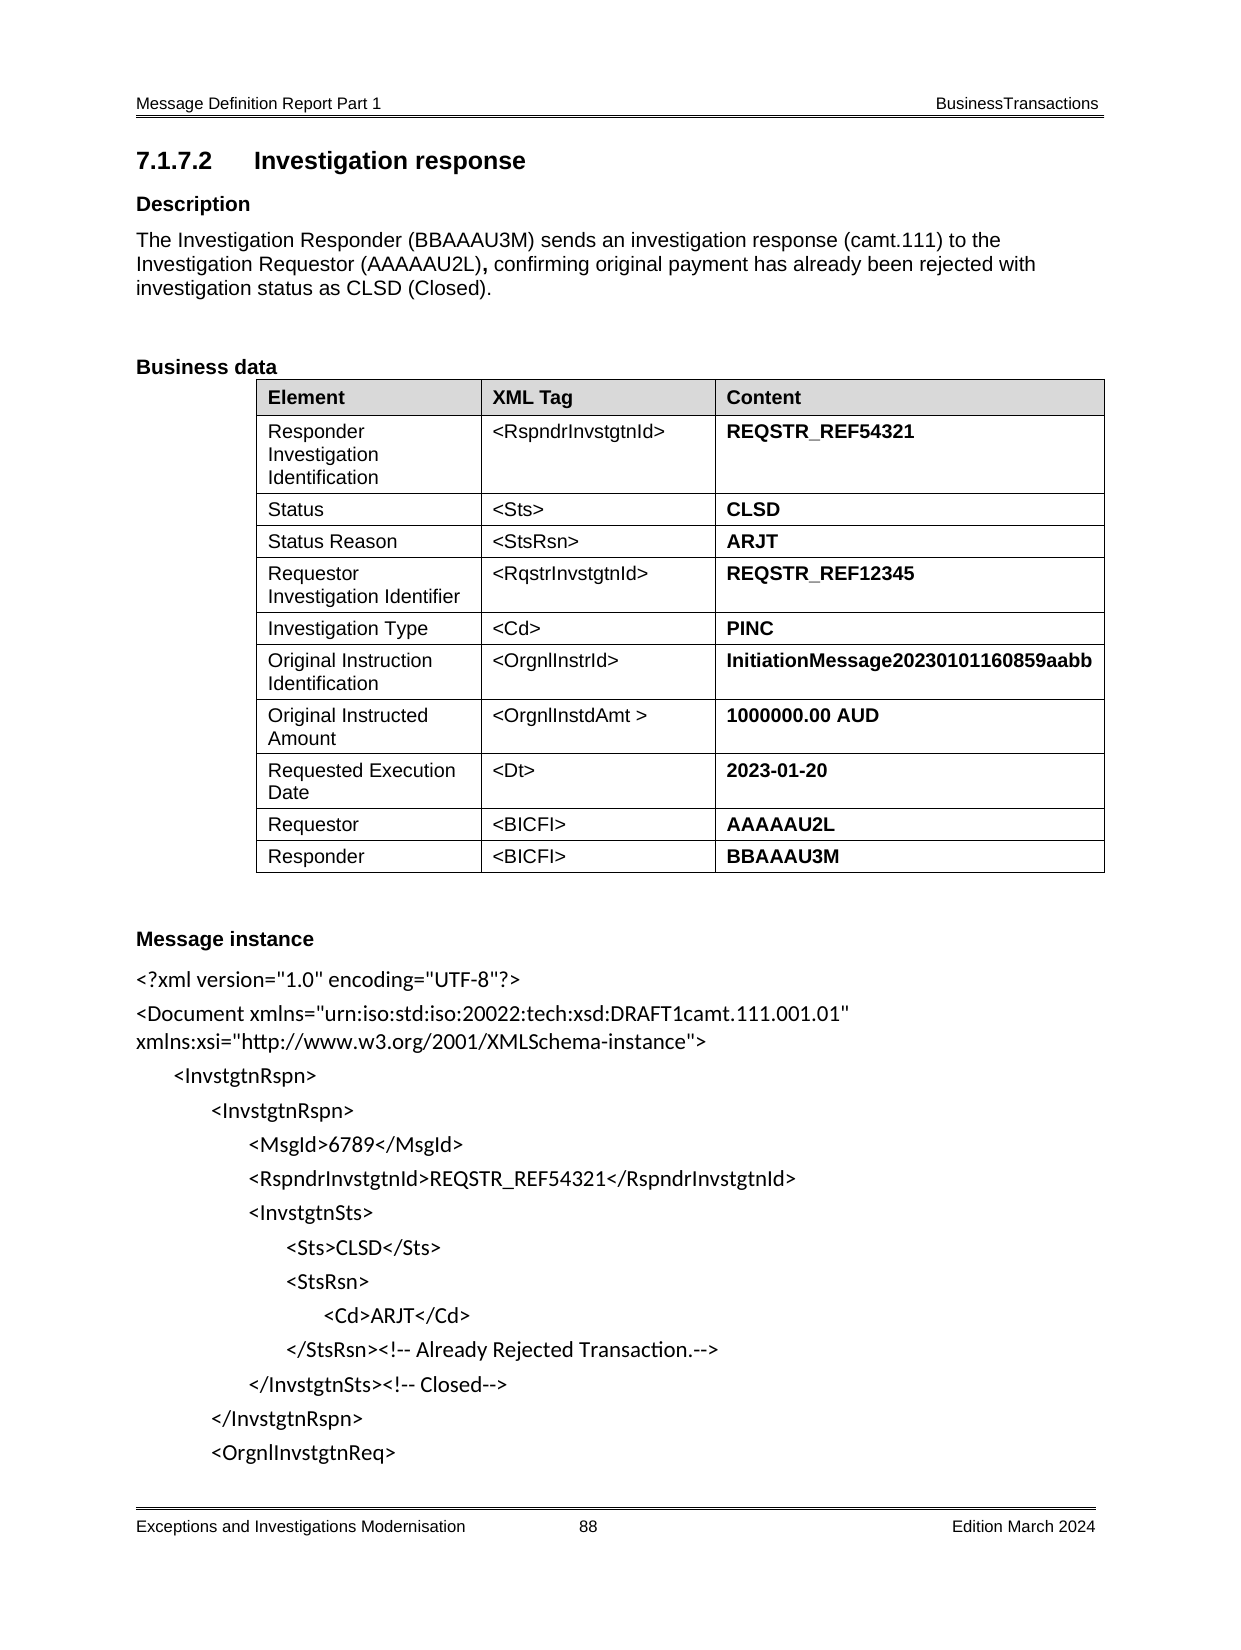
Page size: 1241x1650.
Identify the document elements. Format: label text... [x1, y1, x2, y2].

text <RspndrInvstgtnId>REQSTR_REF54321</RspndrInvstgtnId> [136, 1164, 1104, 1192]
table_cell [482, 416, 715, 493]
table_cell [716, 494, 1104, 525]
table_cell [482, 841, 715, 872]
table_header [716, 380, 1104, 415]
text <InvstgtnSts> [136, 1198, 1104, 1227]
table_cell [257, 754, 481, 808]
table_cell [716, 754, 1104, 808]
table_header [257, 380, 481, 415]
text </InvstgtnSts><!-- Closed--> [136, 1370, 1104, 1398]
text Message instance [136, 926, 1104, 950]
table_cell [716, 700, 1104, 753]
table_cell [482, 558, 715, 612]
text <InvstgtnRspn> [136, 1096, 1104, 1124]
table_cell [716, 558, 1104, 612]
text </StsRsn><!-- Already Rejected Transaction.--> [136, 1336, 1104, 1364]
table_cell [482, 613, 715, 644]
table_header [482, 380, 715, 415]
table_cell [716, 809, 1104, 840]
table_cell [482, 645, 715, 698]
text Business data [136, 355, 1104, 379]
text The Investigation Responder (BBAAAU3M) sends an investigation response (camt.111) to the Investigation Requestor (AAAAAU2L), confirming original payment has already been rejected with investigation status as CLSD (Closed). [136, 228, 1104, 300]
text <InvstgtnRspn> [136, 1061, 1104, 1089]
text <Document xmlns="urn:iso:std:iso:20022:tech:xsd:DRAFT1camt.111.001.01" xmlns:xsi="http://www.w3.org/2001/XMLSchema-instance"> [136, 999, 1104, 1055]
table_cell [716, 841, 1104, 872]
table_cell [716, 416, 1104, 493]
text <StsRsn> [136, 1267, 1104, 1295]
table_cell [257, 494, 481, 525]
text </InvstgtnRspn> [136, 1404, 1104, 1432]
subtitle Investigation response [136, 146, 1104, 175]
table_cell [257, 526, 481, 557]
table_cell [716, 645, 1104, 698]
text <MsgId>6789</MsgId> [136, 1130, 1104, 1158]
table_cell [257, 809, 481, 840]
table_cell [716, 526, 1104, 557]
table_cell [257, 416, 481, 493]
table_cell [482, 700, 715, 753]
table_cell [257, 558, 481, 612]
text <OrgnlInvstgtnReq> [136, 1438, 1104, 1466]
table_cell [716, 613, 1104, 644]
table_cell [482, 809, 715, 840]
text <Cd>ARJT</Cd> [136, 1301, 1104, 1329]
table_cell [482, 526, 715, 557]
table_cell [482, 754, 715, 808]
text <?xml version="1.0" encoding="UTF-8"?> [136, 965, 1104, 993]
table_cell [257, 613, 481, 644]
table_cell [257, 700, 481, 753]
text Description [136, 191, 1104, 215]
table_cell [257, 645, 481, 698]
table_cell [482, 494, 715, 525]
text <Sts>CLSD</Sts> [136, 1233, 1104, 1261]
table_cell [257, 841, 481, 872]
